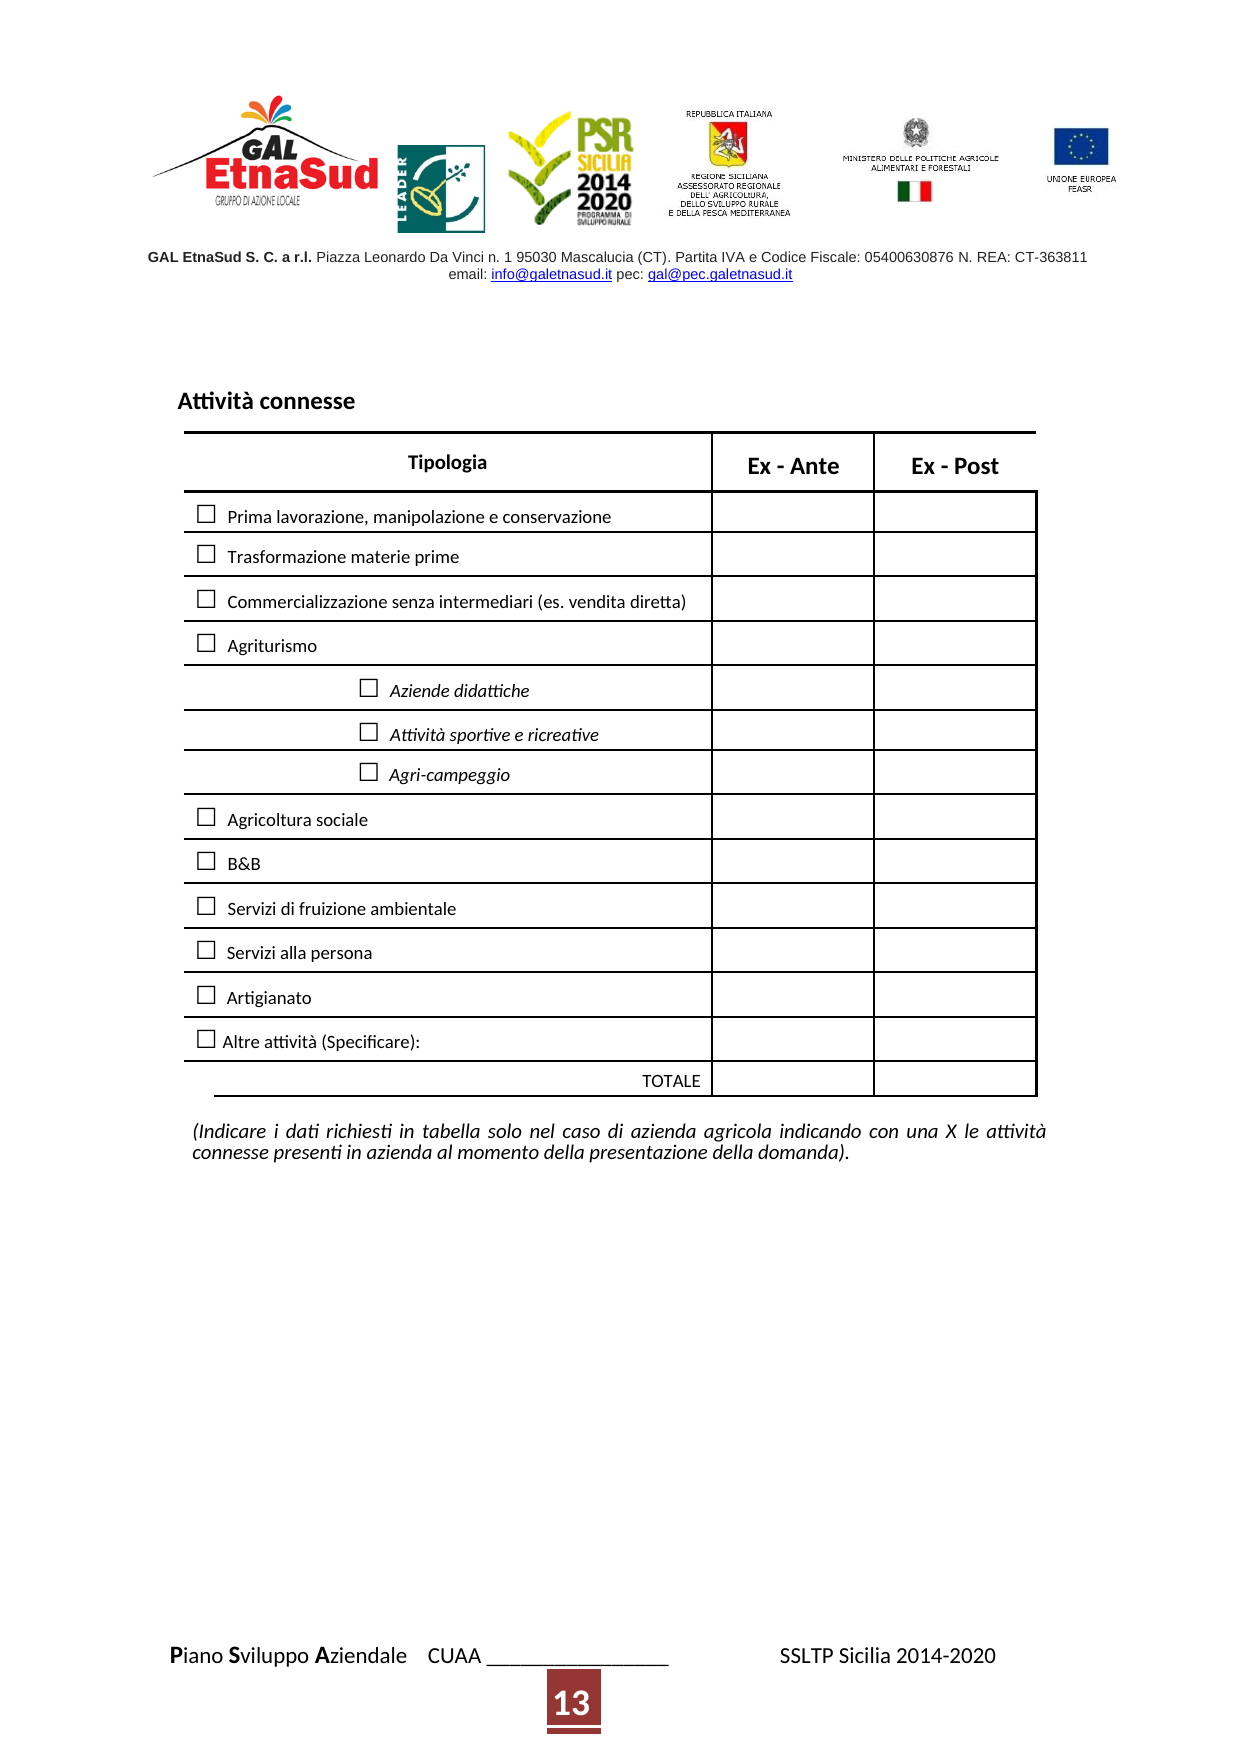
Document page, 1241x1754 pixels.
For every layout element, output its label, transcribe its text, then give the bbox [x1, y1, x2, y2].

table_cell Altre attività (Specificare): [184, 1018, 711, 1060]
table_cell B&B [184, 840, 711, 882]
picture [663, 106, 1131, 227]
table_cell [875, 1018, 1035, 1060]
table_cell [875, 973, 1035, 1016]
table_cell [713, 1018, 873, 1060]
table_cell [875, 622, 1035, 664]
table_cell [875, 711, 1035, 749]
text Attività connesse [177, 385, 1093, 415]
table_cell TOTALE [214, 1062, 711, 1094]
table_cell [713, 1062, 873, 1094]
table_cell [713, 577, 873, 619]
table_cell Attività sportive e ricreative [184, 711, 711, 749]
table_cell [875, 929, 1035, 971]
table_cell [713, 973, 873, 1016]
table_cell Artigianato [184, 973, 711, 1016]
table_cell [713, 840, 873, 882]
table_cell Commercializzazione senza intermediari (es. vendita diretta) [184, 577, 711, 619]
table_cell Agri-campeggio [184, 751, 711, 793]
table_cell [875, 1062, 1035, 1094]
table_cell [713, 533, 873, 575]
table_cell [713, 795, 873, 838]
table_cell Prima lavorazione, manipolazione e conservazione [184, 493, 711, 531]
picture [147, 88, 486, 233]
table_header Ex - Ante [713, 434, 873, 490]
table_cell Agriturismo [184, 622, 711, 664]
table_cell [875, 577, 1035, 619]
table_cell Servizi di fruizione ambientale [184, 884, 711, 927]
table_cell [713, 929, 873, 971]
table_cell [875, 840, 1035, 882]
table_cell [875, 493, 1035, 531]
table_cell [875, 795, 1035, 838]
table_cell [875, 751, 1035, 793]
table_cell Servizi alla persona [184, 929, 711, 971]
table_cell [875, 666, 1035, 708]
table_cell Trasformazione materie prime [184, 533, 711, 575]
table_cell [713, 884, 873, 927]
table_cell [875, 884, 1035, 927]
table_cell Agricoltura sociale [184, 795, 711, 838]
picture [500, 107, 645, 233]
table_cell [713, 751, 873, 793]
table_cell [713, 711, 873, 749]
text (Indicare i dati richiesti in tabella solo nel caso di azienda agricola indicando con una X le attività connesse presenti in azienda al momento della presentazione della domanda). [192, 1122, 1048, 1163]
table_cell Aziende didattiche [184, 666, 711, 708]
table_cell [875, 533, 1035, 575]
table_cell [713, 666, 873, 708]
table_header Ex - Post [875, 434, 1036, 490]
table_cell [713, 622, 873, 664]
table_cell [713, 493, 873, 531]
table_header Tipologia [184, 434, 711, 490]
